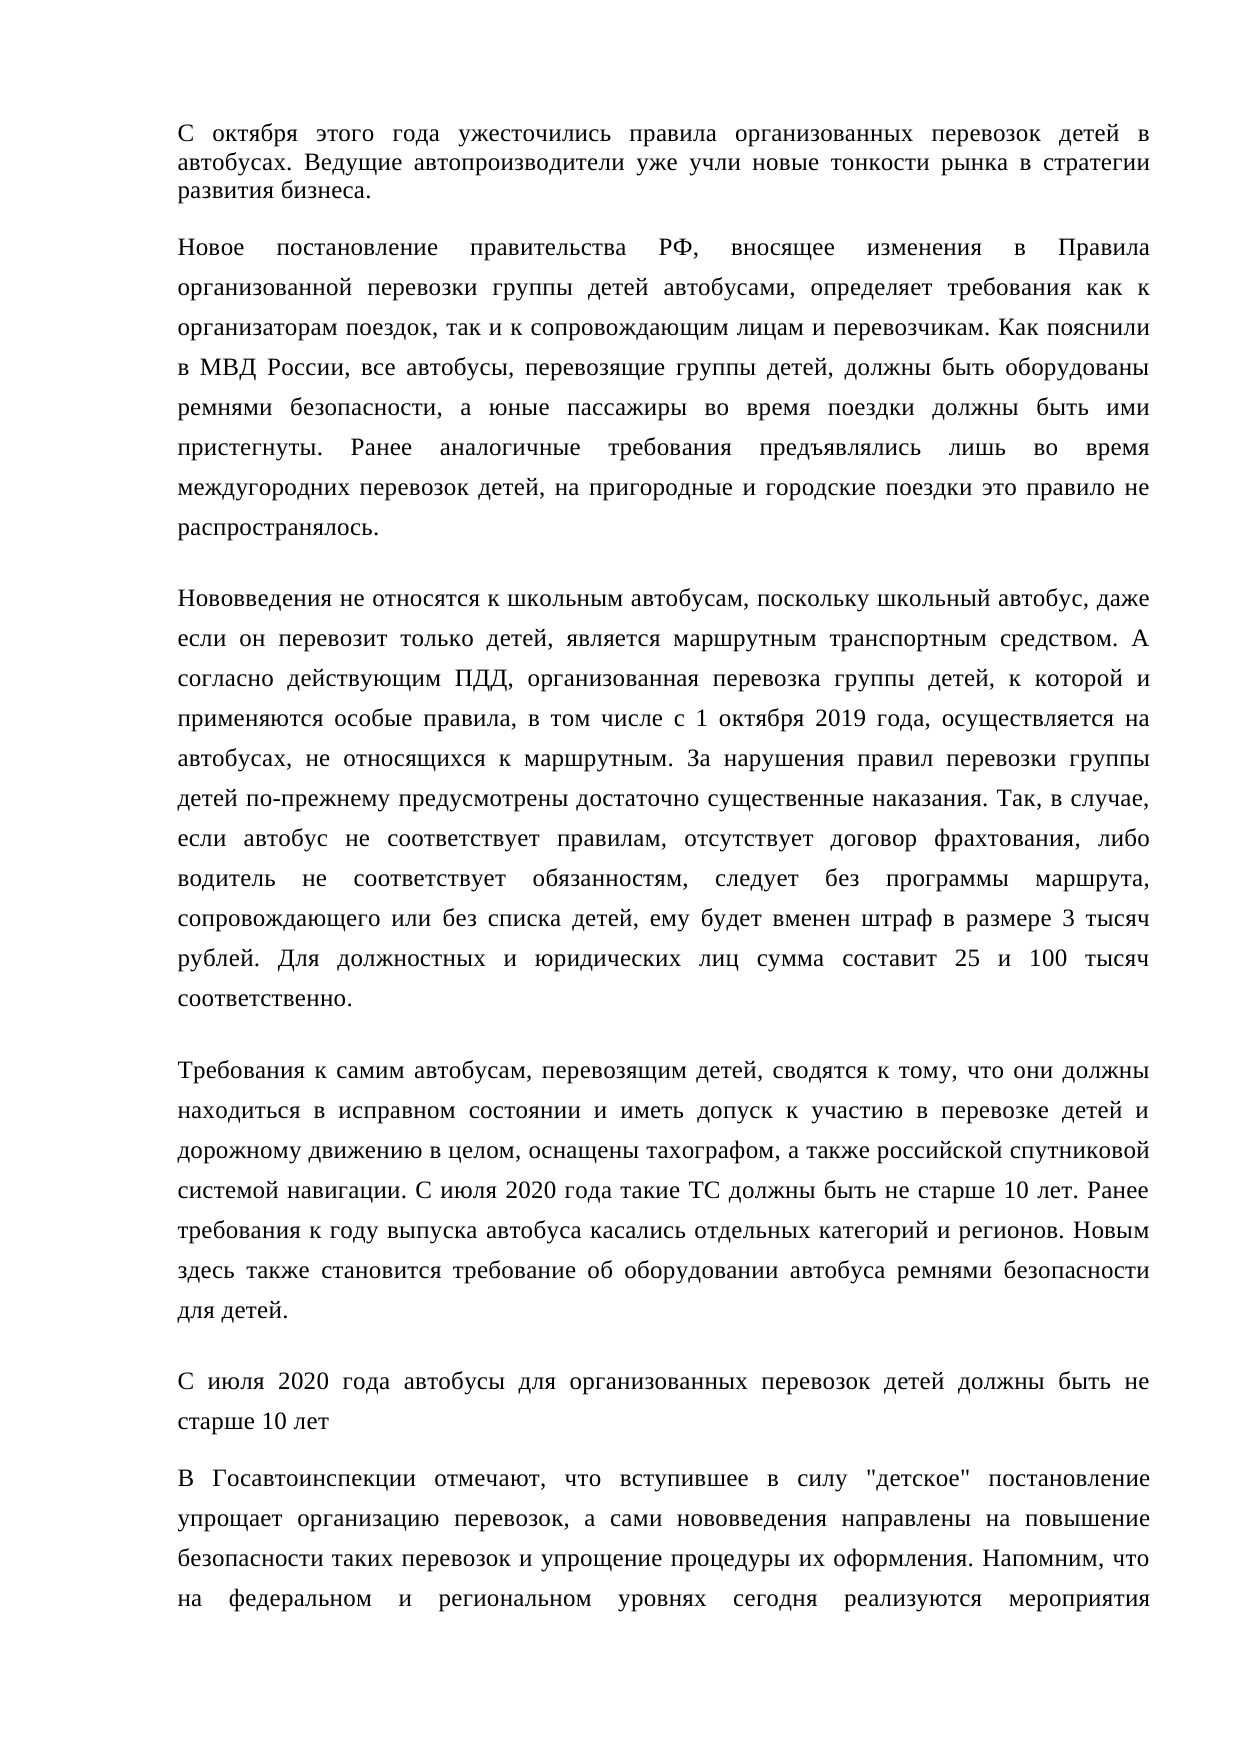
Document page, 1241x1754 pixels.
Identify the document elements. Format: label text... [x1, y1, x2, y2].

text Требования к самим автобусам, перевозящим детей, сводятся к тому, что они должны находиться в исправном состоянии и иметь допуск к участию в перевозке детей и дорожному движению в целом, оснащены тахографом, а также российской спутниковой системой навигации. С июля 2020 года такие ТС должны быть не старше 10 лет. Ранее требования к году выпуска автобуса касались отдельных категорий и регионов. Новым здесь также становится требование об оборудовании автобуса ремнями безопасности для детей. [177, 1043, 1152, 1323]
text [177, 1451, 1152, 1611]
text Новое постановление правительства РФ, вносящее изменения в Правила организованной перевозки группы детей автобусами, определяет требования как к организаторам поездок, так и к сопровождающим лицам и перевозчикам. Как пояснили в МВД России, все автобусы, перевозящие группы детей, должны быть оборудованы ремнями безопасности, а юные пассажиры во время поездки должны быть ими пристегнуты. Ранее аналогичные требования предъявлялись лишь во время междугородних перевозок детей, на пригородные и городские поездки это правило не распространялось. [177, 221, 1152, 541]
text Нововведения не относятся к школьным автобусам, поскольку школьный автобус, даже если он перевозит только детей, является маршрутным транспортным средством. А согласно действующим ПДД, организованная перевозка группы детей, к которой и применяются особые правила, в том числе с 1 октября 2019 года, осуществляется на автобусах, не относящихся к маршрутным. За нарушения правил перевозки группы детей по-прежнему предусмотрены достаточно существенные наказания. Так, в случае, если автобус не соответствует правилам, отсутствует договор фрахтования, либо водитель не соответствует обязанностям, следует без программы маршрута, сопровождающего или без списка детей, ему будет вменен штраф в размере 3 тысяч рублей. Для должностных и юридических лиц сумма составит 25 и 100 тысяч соответственно. [177, 572, 1152, 1012]
text С июля 2020 года автобусы для организованных перевозок детей должны быть не старше 10 лет [177, 1355, 1152, 1435]
text С октября этого года ужесточились правила организованных перевозок детей в автобусах. Ведущие автопроизводители уже учли новые тонкости рынка в стратегии развития бизнеса. [177, 118, 1152, 204]
